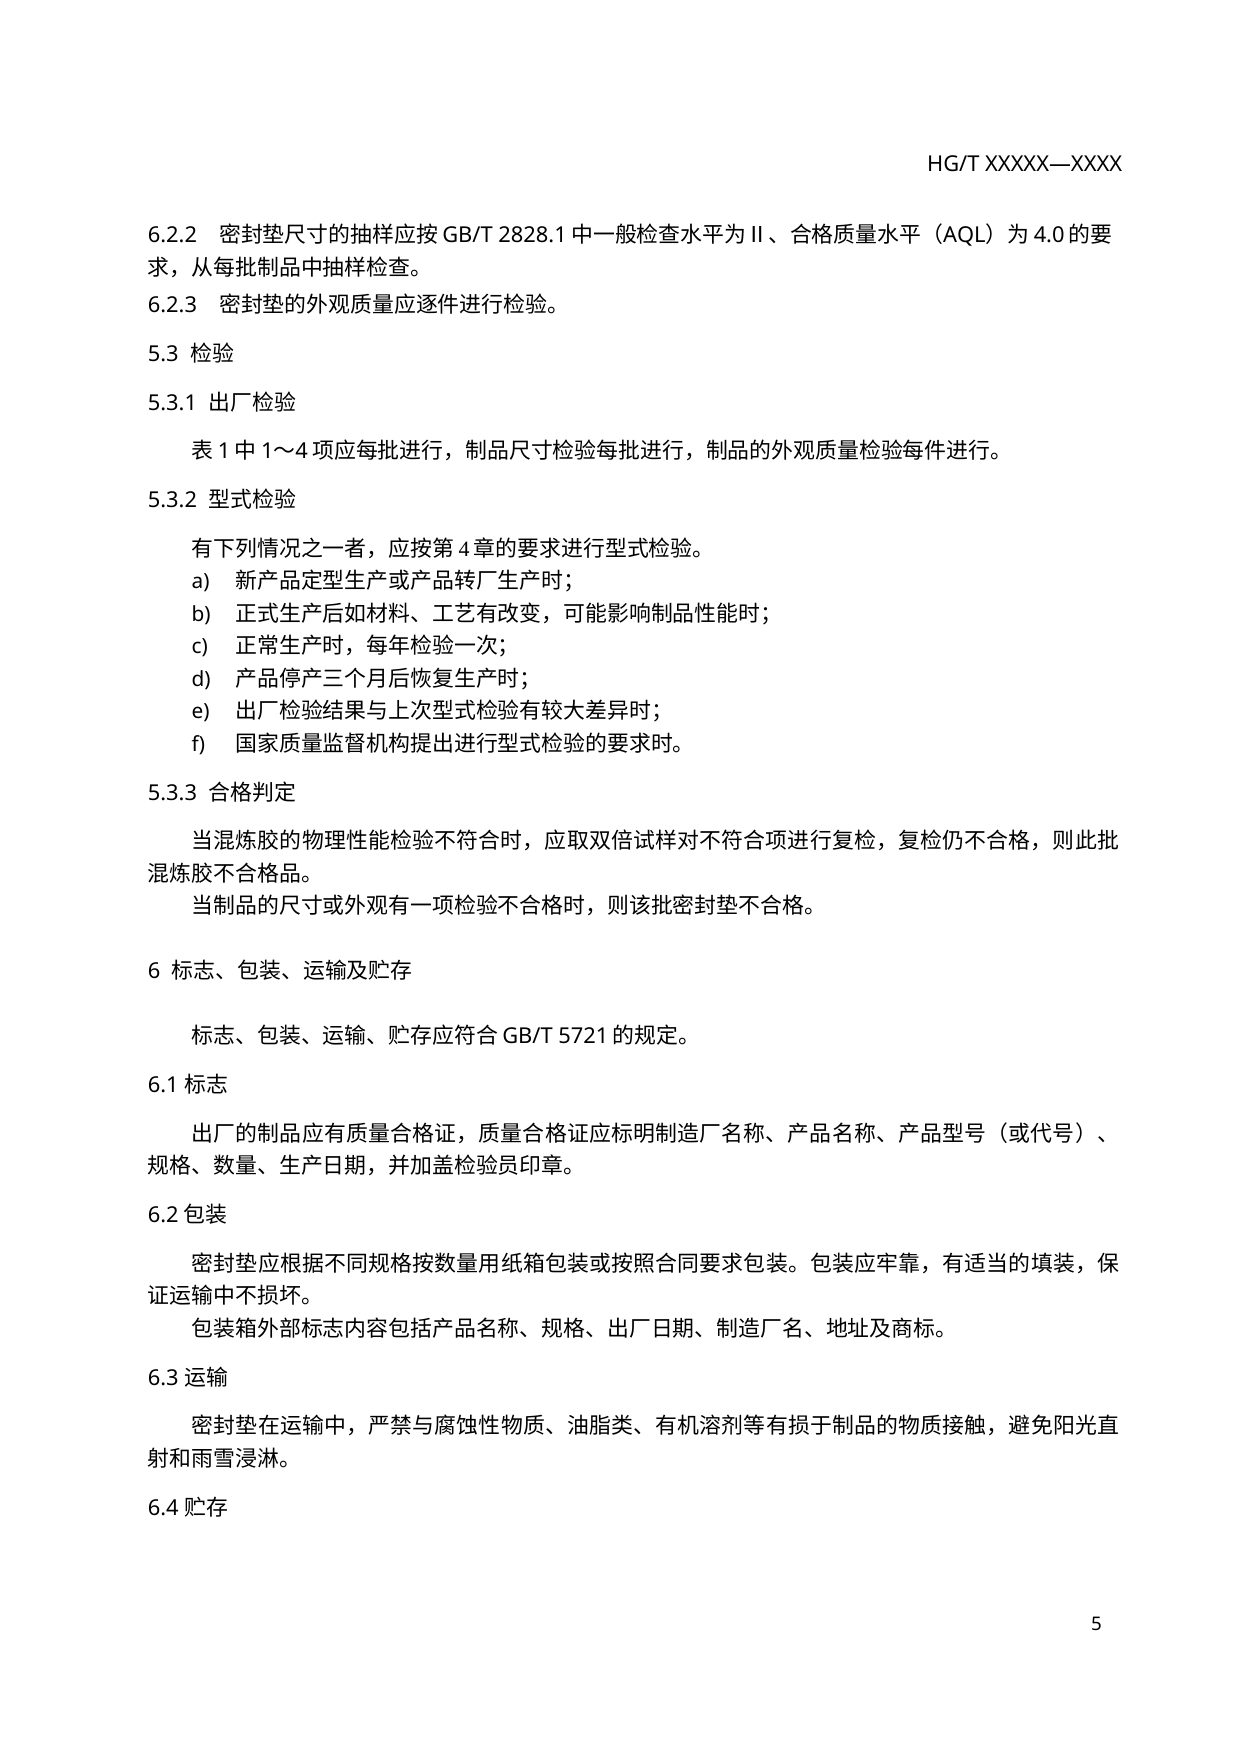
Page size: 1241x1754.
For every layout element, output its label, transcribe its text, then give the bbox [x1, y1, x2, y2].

list 5.3 检验 [148, 336, 1122, 368]
list 6.4 贮存 [148, 1489, 1122, 1522]
text 有下列情况之一者，应按第4章的要求进行型式检验。 [148, 531, 1122, 563]
text 密封垫尺寸的抽样应按GB/T 2828.1中一般检查水平为Ⅱ、合格质量水平（AQL）为4.0的要求，从每批制品中抽样检查。 [148, 217, 1122, 282]
text 当制品的尺寸或外观有一项检验不合格时，则该批密封垫不合格。 [148, 888, 1122, 921]
list 5.3.1 出厂检验 [148, 384, 1122, 417]
text 标志、包装、运输、贮存应符合GB/T 5721的规定。 [148, 1018, 1122, 1051]
text 当混炼胶的物理性能检验不符合时，应取双倍试样对不符合项进行复检，复检仍不合格，则此批混炼胶不合格品。 [148, 823, 1122, 888]
text 出厂的制品应有质量合格证，质量合格证应标明制造厂名称、产品名称、产品型号（或代号）、规格、数量、生产日期，并加盖检验员印章。 [148, 1116, 1122, 1181]
list 6.3 运输 [148, 1359, 1122, 1392]
text 正常生产时，每年检验一次； [191, 628, 1122, 661]
text 正式生产后如材料、工艺有改变，可能影响制品性能时； [191, 596, 1122, 628]
text 密封垫在运输中，严禁与腐蚀性物质、油脂类、有机溶剂等有损于制品的物质接触，避免阳光直射和雨雪浸淋。 [148, 1408, 1122, 1473]
text 产品停产三个月后恢复生产时； [191, 661, 1122, 693]
list 6.1 标志 [148, 1067, 1122, 1099]
list 5.3.2 型式检验 [148, 482, 1122, 514]
text 密封垫应根据不同规格按数量用纸箱包装或按照合同要求包装。包装应牢靠，有适当的填装，保证运输中不损坏。 [148, 1246, 1122, 1311]
text 密封垫的外观质量应逐件进行检验。 [148, 287, 1122, 319]
list 6 标志、包装、运输及贮存 [148, 953, 1122, 986]
text 表1中1～4项应每批进行，制品尺寸检验每批进行，制品的外观质量检验每件进行。 [148, 433, 1122, 466]
text 出厂检验结果与上次型式检验有较大差异时； [191, 693, 1122, 726]
text 新产品定型生产或产品转厂生产时； [191, 563, 1122, 596]
text 国家质量监督机构提出进行型式检验的要求时。 [191, 726, 1122, 758]
text 包装箱外部标志内容包括产品名称、规格、出厂日期、制造厂名、地址及商标。 [148, 1311, 1122, 1343]
list 6.2包装 [148, 1197, 1122, 1229]
list 5.3.3 合格判定 [148, 774, 1122, 807]
